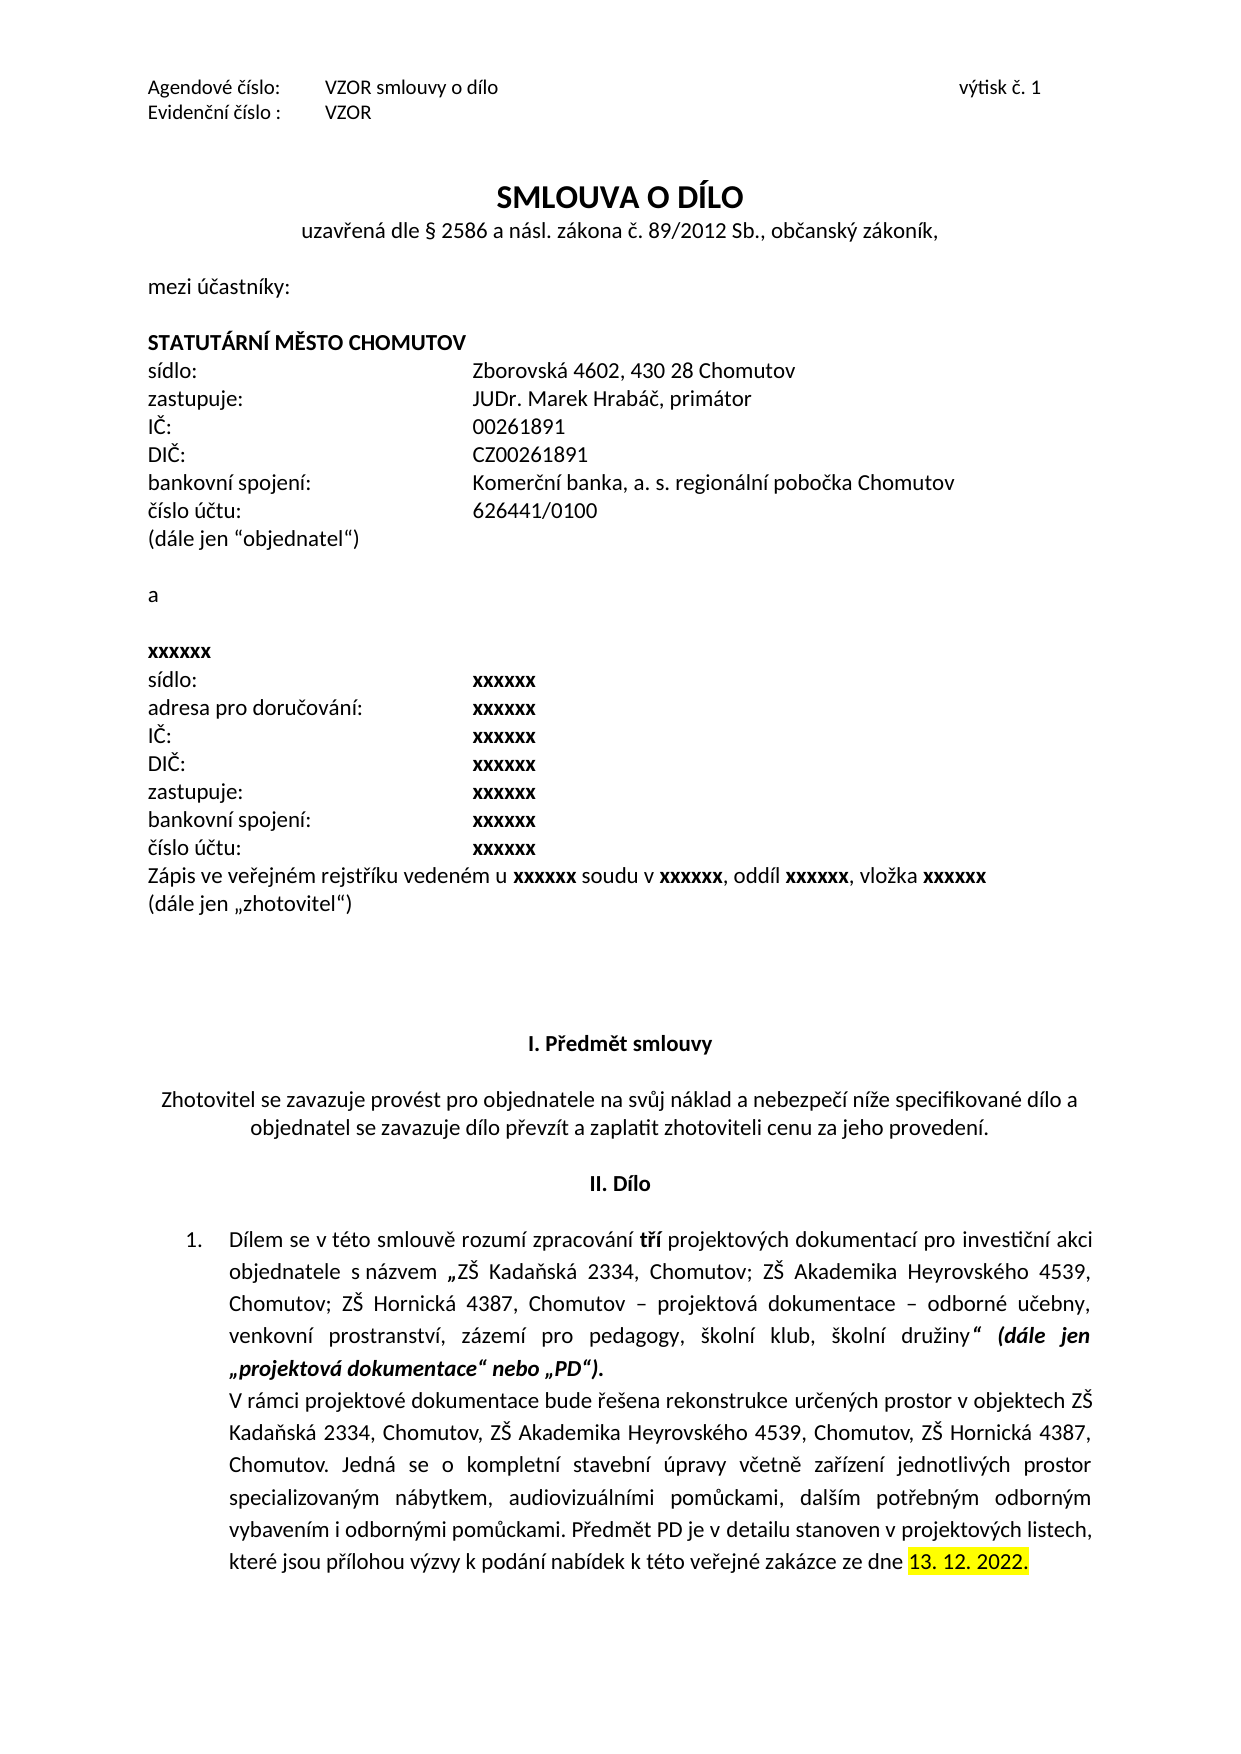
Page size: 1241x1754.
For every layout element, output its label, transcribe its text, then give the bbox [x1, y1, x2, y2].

subtitle SMLOUVA O DÍLO [148, 176, 1093, 216]
text sídlo: Zborovská 4602, 430 28 Chomutov [148, 356, 1093, 384]
text (dále jen “objednatel“) [148, 524, 1093, 553]
text bankovní spojení: Komerční banka, a. s. regionální pobočka Chomutov [148, 468, 1093, 497]
text bankovní spojení: xxxxxx [148, 805, 1093, 833]
text DIČ: xxxxxx [148, 749, 1093, 777]
text xxxxxx [148, 637, 1093, 665]
text zastupuje: xxxxxx [148, 777, 1093, 805]
text DIČ: CZ00261891 [148, 441, 1093, 468]
text Zápis ve veřejném rejstříku vedeném u xxxxxx soudu v xxxxxx, oddíl xxxxxx, vložka xxxxxx [148, 861, 1093, 889]
text II. Dílo [148, 1169, 1093, 1197]
text zastupuje: JUDr. Marek Hrabáč, primátor [148, 384, 1093, 412]
text číslo účtu: 626441/0100 [148, 497, 1093, 524]
text adresa pro doručování: xxxxxx [148, 693, 1093, 721]
list V rámci projektové dokumentace bude řešena rekonstrukce určených prostor v objektech ZŠ Kadaňská 2334, Chomutov, ZŠ Akademika Heyrovského 4539, Chomutov, ZŠ Hornická 4387, Chomutov. Jedná se o kompletní stavební úpravy včetně zařízení jednotlivých prostor specializovaným nábytkem, audiovizuálními pomůckami, dalším potřebným odborným vybavením i odbornými pomůckami. Předmět PD je v detailu stanoven v projektových listech, které jsou přílohou výzvy k podání nabídek k této veřejné zakázce ze dne 13. 12. 2022. [229, 1386, 1093, 1575]
list Dílem se v této smlouvě rozumí zpracování tří projektových dokumentací pro investiční akci objednatele s názvem „“ (dále jen „projektová dokumentace“ nebo „PD“). [185, 1225, 1093, 1382]
text IČ: 00261891 [148, 412, 1093, 441]
text a [148, 581, 1093, 609]
text STATUTÁRNÍ MĚSTO CHOMUTOV [148, 328, 1093, 356]
text uzavřená dle § 2586 a násl. zákona č. 89/2012 Sb., občanský zákoník, [148, 216, 1093, 244]
text I. Předmět smlouvy [148, 1029, 1093, 1057]
text IČ: xxxxxx [148, 721, 1093, 749]
text číslo účtu: xxxxxx [148, 833, 1093, 861]
text (dále jen „zhotovitel“) [148, 889, 1093, 917]
text Zhotovitel se zavazuje provést pro objednatele na svůj náklad a nebezpečí níže specifikované dílo a objednatel se zavazuje dílo převzít a zaplatit zhotoviteli cenu za jeho provedení. [148, 1085, 1093, 1141]
text sídlo: xxxxxx [148, 665, 1093, 693]
text mezi účastníky: [148, 272, 1093, 300]
